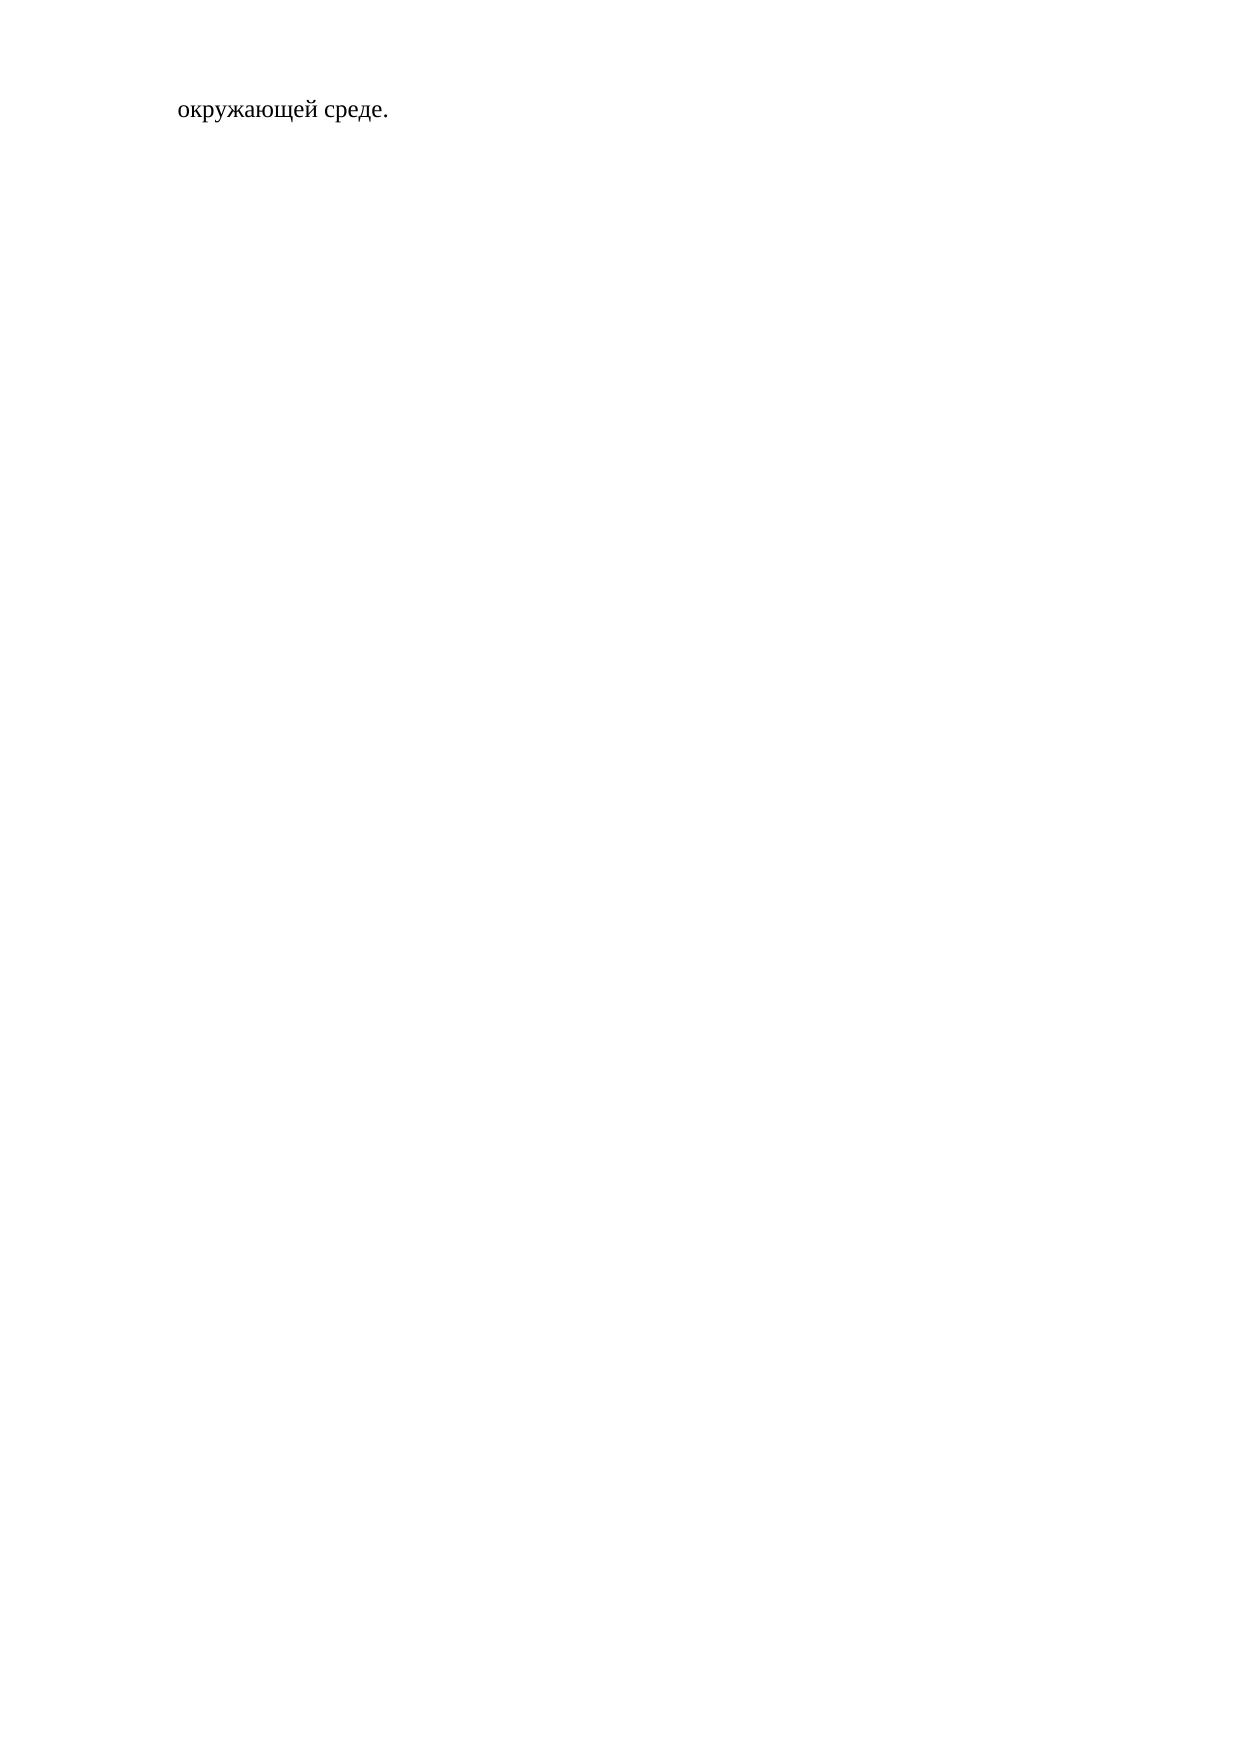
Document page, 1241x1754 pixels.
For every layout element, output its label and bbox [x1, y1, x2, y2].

text [177, 94, 1152, 194]
